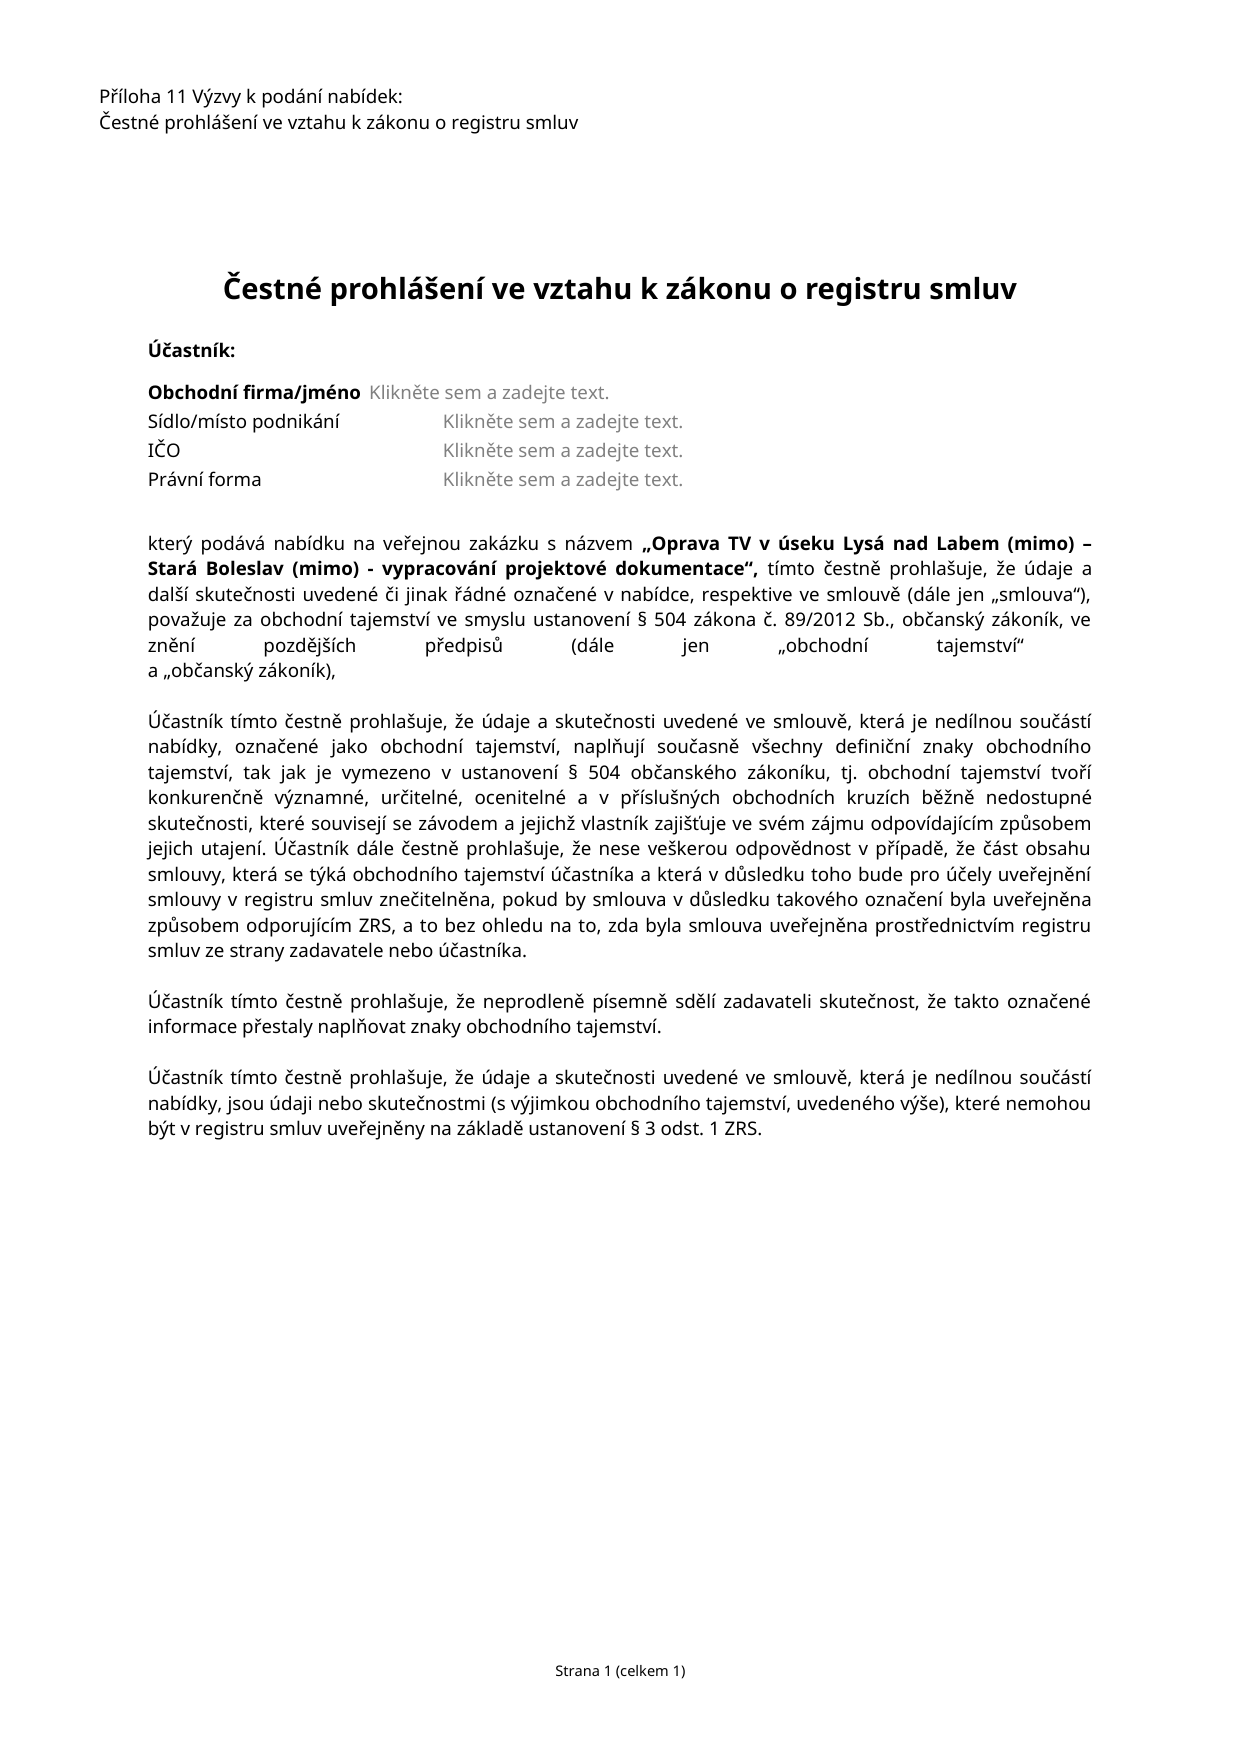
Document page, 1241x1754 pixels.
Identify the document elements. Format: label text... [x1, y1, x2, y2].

text Právní forma [148, 463, 1093, 492]
text který podává nabídku na veřejnou zakázku s názvem „Oprava TV v úseku Lysá nad Labem (mimo) – Stará Boleslav (mimo) - vypracování projektové dokumentace“, tímto čestně prohlašuje, že údaje a další skutečnosti uvedené či jinak řádné označené v nabídce, respektive ve smlouvě (dále jen „smlouva“), považuje za obchodní tajemství ve smyslu ustanovení § 504 zákona č. 89/2012 Sb., občanský zákoník, ve znění pozdějších předpisů (dále jen „obchodní tajemství“ a „občanský zákoník), [148, 530, 1093, 683]
text Účastník tímto čestně prohlašuje, že údaje a skutečnosti uvedené ve smlouvě, která je nedílnou součástí nabídky, jsou údaji nebo skutečnostmi (s výjimkou obchodního tajemství, uvedeného výše), které nemohou být v registru smluv uveřejněny na základě ustanovení § 3 odst. 1 ZRS. [148, 1064, 1093, 1141]
title Čestné prohlášení ve vztahu k zákonu o registru smluv [148, 268, 1093, 308]
text Obchodní firma/jméno [148, 376, 1093, 405]
text Sídlo/místo podnikání [148, 405, 1093, 434]
text IČO [148, 434, 1093, 463]
text Účastník: [148, 333, 1093, 364]
text Účastník tímto čestně prohlašuje, že údaje a skutečnosti uvedené ve smlouvě, která je nedílnou součástí nabídky, označené jako obchodní tajemství, naplňují současně všechny definiční znaky obchodního tajemství, tak jak je vymezeno v ustanovení § 504 občanského zákoníku, tj. obchodní tajemství tvoří konkurenčně významné, určitelné, ocenitelné a v příslušných obchodních kruzích běžně nedostupné skutečnosti, které souvisejí se závodem a jejichž vlastník zajišťuje ve svém zájmu odpovídajícím způsobem jejich utajení. Účastník dále čestně prohlašuje, že nese veškerou odpovědnost v případě, že část obsahu smlouvy, která se týká obchodního tajemství účastníka a která v důsledku toho bude pro účely uveřejnění smlouvy v registru smluv znečitelněna, pokud by smlouva v důsledku takového označení byla uveřejněna způsobem odporujícím ZRS, a to bez ohledu na to, zda byla smlouva uveřejněna prostřednictvím registru smluv ze strany zadavatele nebo účastníka. [148, 708, 1093, 963]
text Účastník tímto čestně prohlašuje, že neprodleně písemně sdělí zadavateli skutečnost, že takto označené informace přestaly naplňovat znaky obchodního tajemství. [148, 988, 1093, 1039]
